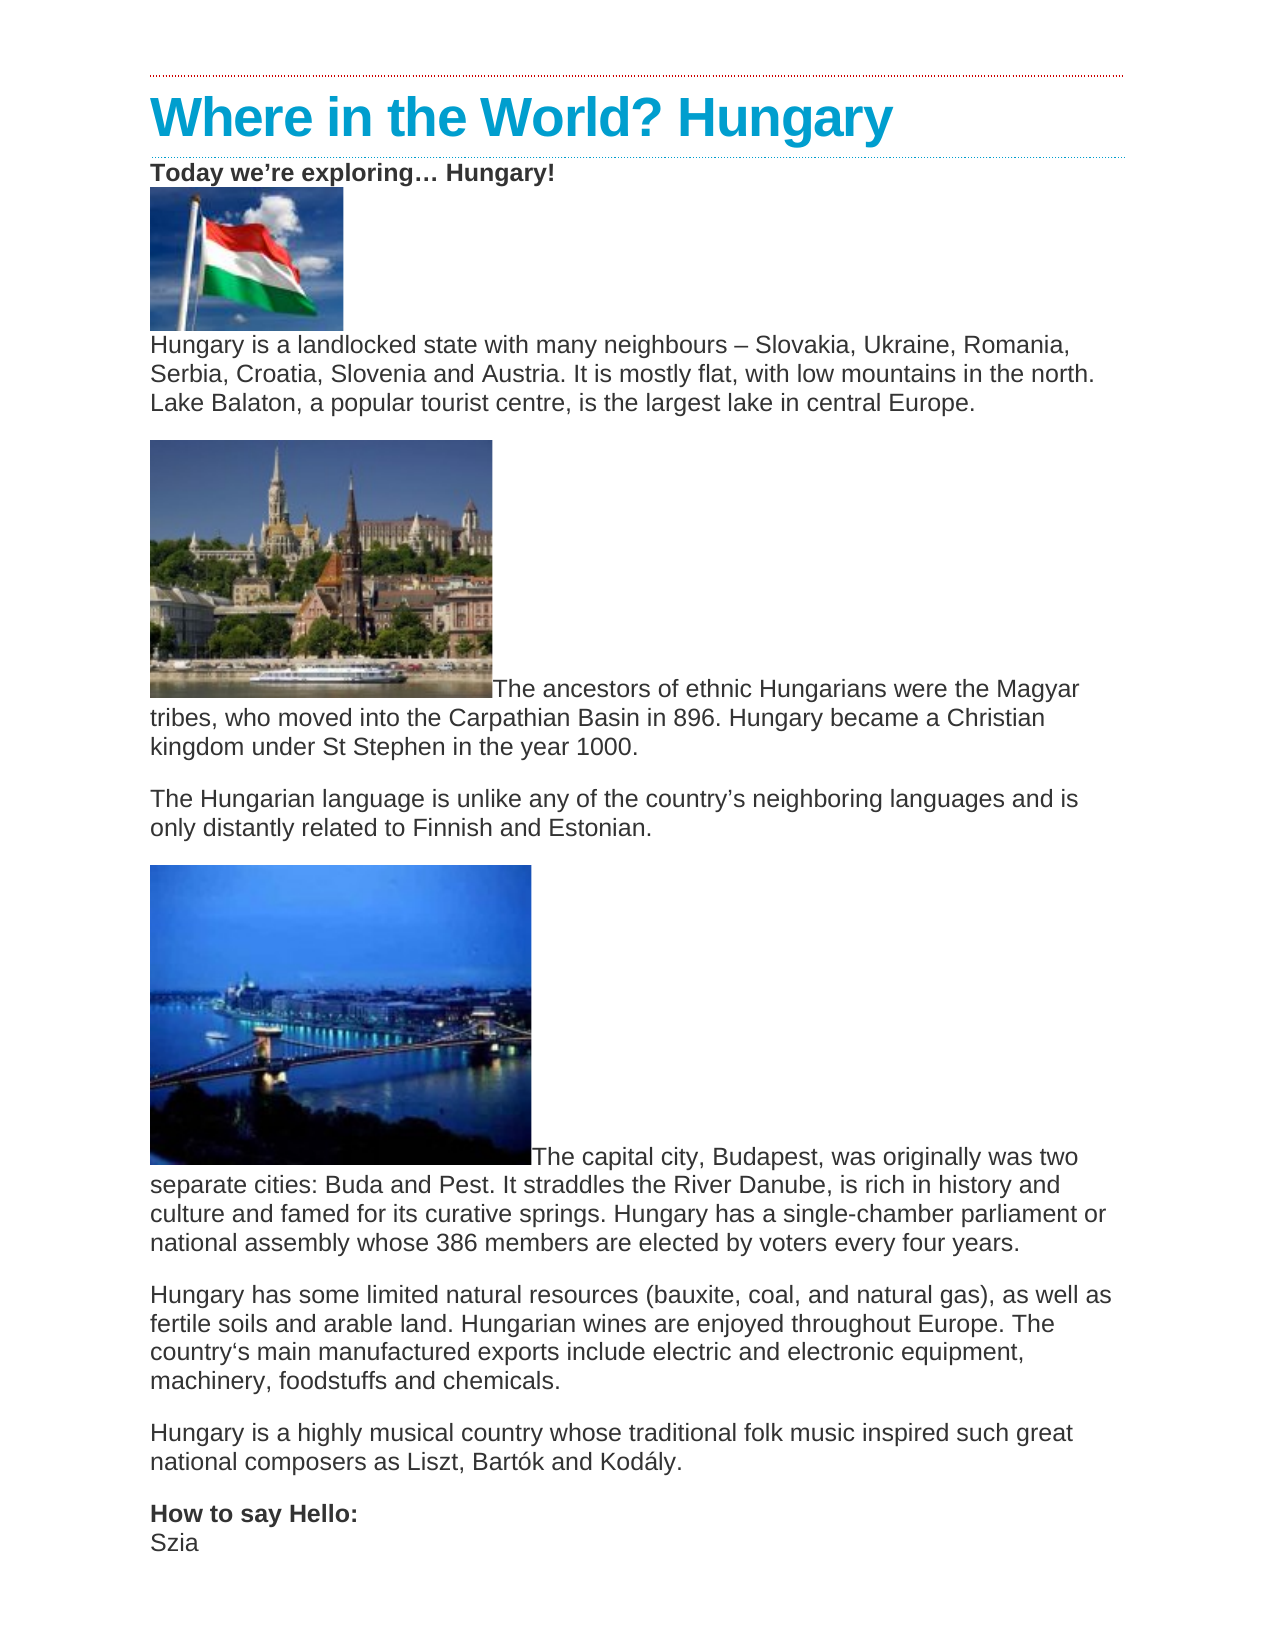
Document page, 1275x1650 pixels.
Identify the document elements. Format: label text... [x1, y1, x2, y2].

picture [150, 440, 493, 698]
text Where in the World? Hungary [150, 75, 1125, 158]
text Lake Balaton, a popular tourist centre, is the largest lake in central Europe. [150, 388, 1125, 417]
text How to say Hello: Szia [150, 1499, 1125, 1557]
text Hungary is a highly musical country whose traditional folk music inspired such great national composers as Liszt, Bartók and Kodály. [150, 1418, 1125, 1476]
picture [150, 865, 532, 1165]
text Hungary is a landlocked state with many neighbours – Slovakia, Ukraine, Romania, Serbia, Croatia, Slovenia and Austria. It is mostly flat, with low mountains in the north. [150, 187, 1125, 388]
text Hungary has some limited natural resources (bauxite, coal, and natural gas), as well as fertile soils and arable land. Hungarian wines are enjoyed throughout Europe. The country‘s main manufactured exports include electric and electronic equipment, machinery, foodstuffs and chemicals. [150, 1280, 1125, 1395]
text The Hungarian language is unlike any of the country’s neighboring languages and is only distantly related to Finnish and Estonian. [150, 784, 1125, 841]
picture [150, 187, 344, 331]
text Today we’re exploring… Hungary! [150, 158, 1125, 187]
